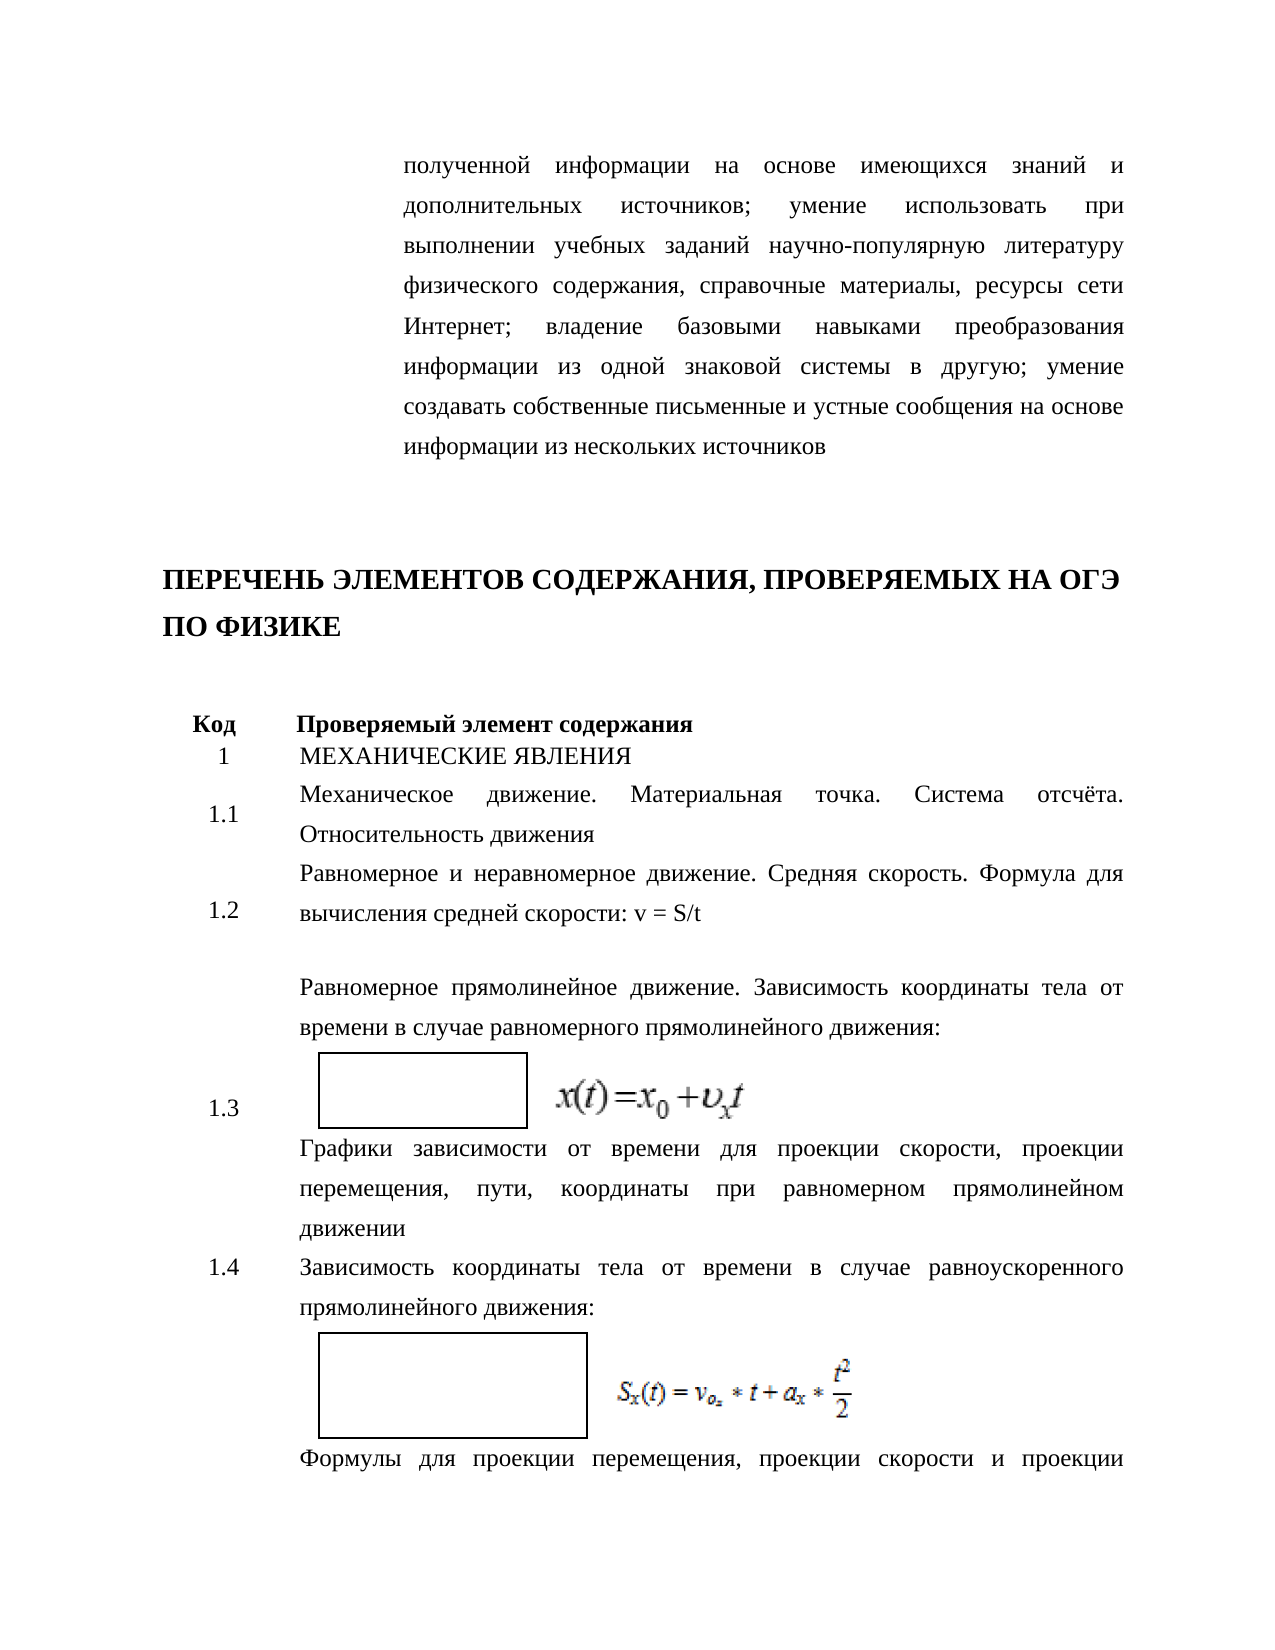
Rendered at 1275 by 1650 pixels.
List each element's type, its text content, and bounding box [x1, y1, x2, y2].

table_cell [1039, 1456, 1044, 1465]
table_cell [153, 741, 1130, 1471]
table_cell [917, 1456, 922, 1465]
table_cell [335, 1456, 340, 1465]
text ПЕРЕЧЕНЬ ЭЛЕМЕНТОВ СОДЕРЖАНИЯ, ПРОВЕРЯЕМЫХ НА ОГЭ ПО ФИЗИКЕ [162, 562, 1125, 642]
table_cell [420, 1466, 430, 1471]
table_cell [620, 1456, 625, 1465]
picture [547, 1054, 755, 1130]
picture [607, 1334, 875, 1440]
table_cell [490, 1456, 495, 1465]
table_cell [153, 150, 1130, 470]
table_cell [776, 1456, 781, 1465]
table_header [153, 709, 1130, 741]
